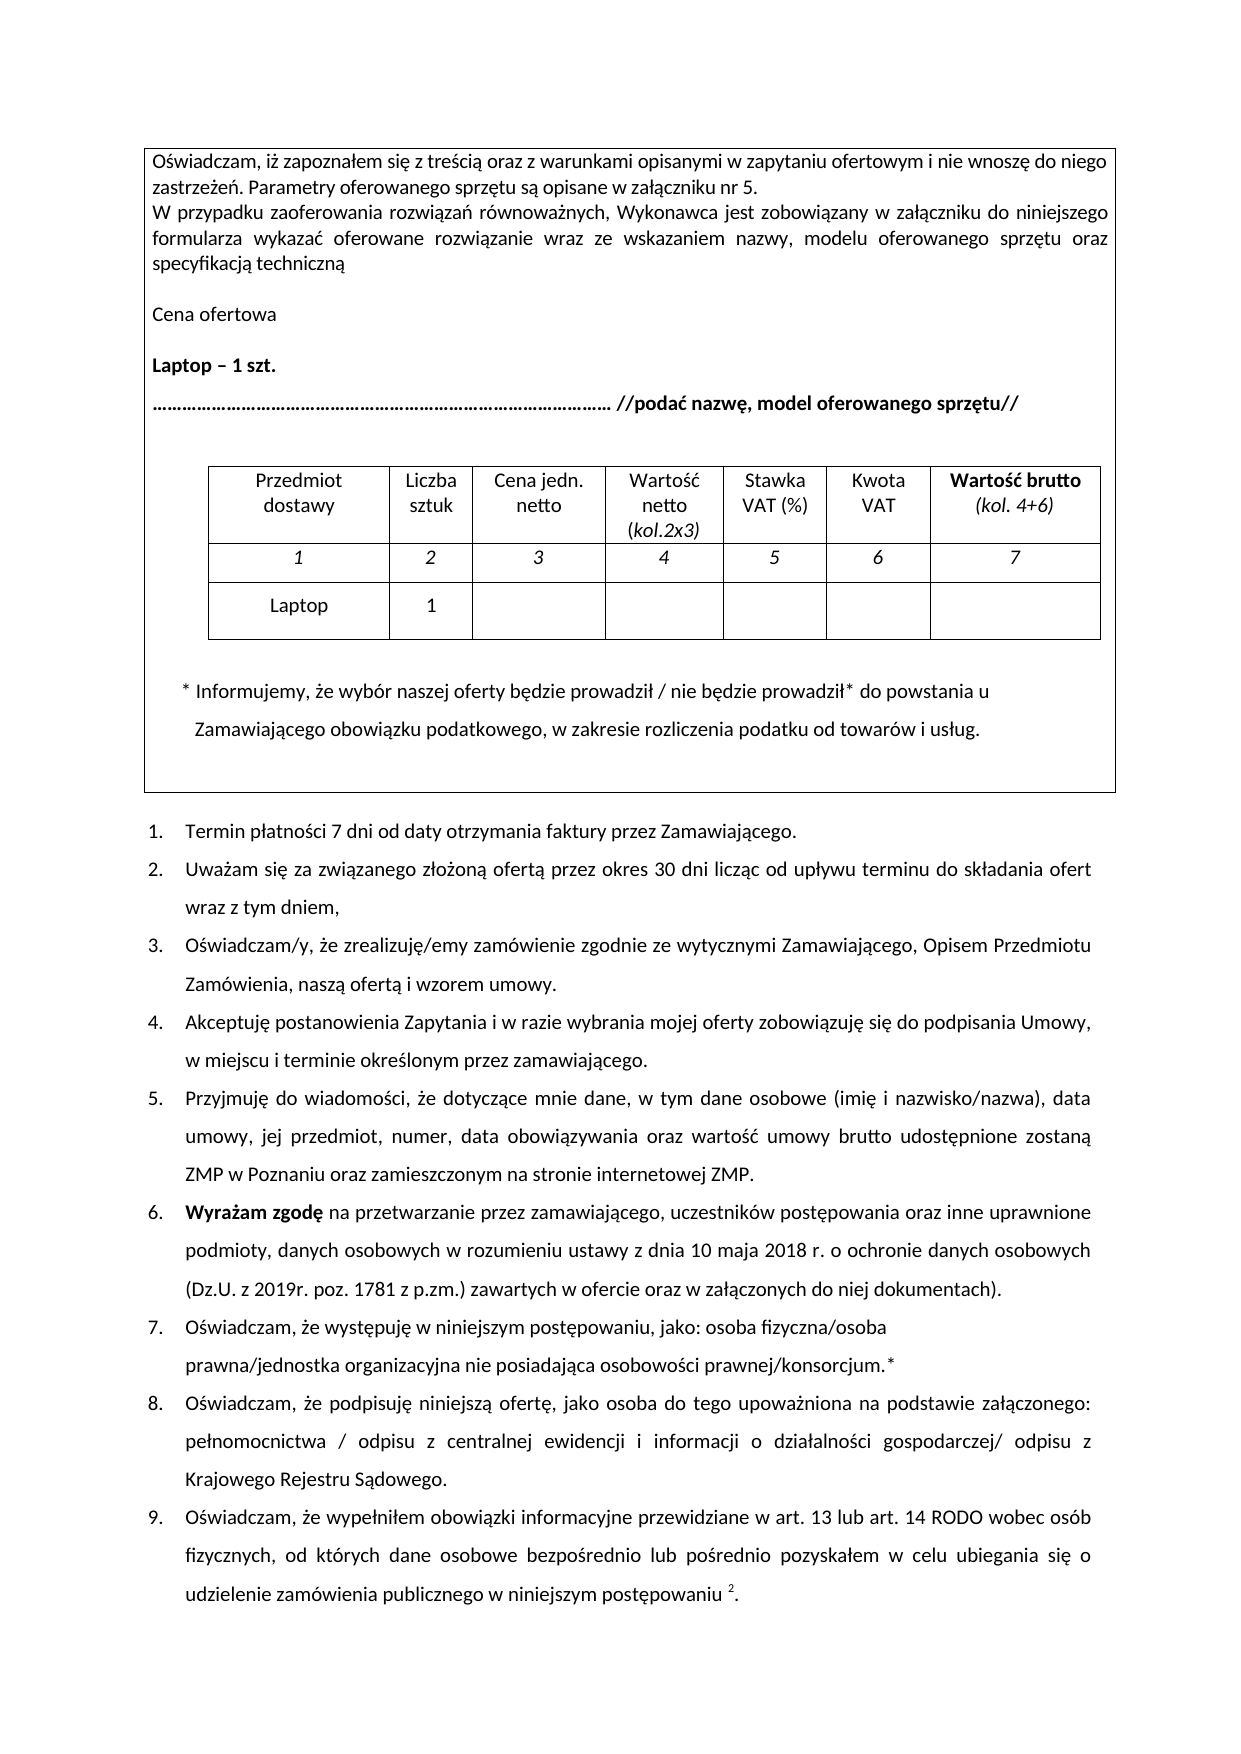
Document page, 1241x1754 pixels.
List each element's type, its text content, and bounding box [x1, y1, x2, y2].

list Oświadczam, że wypełniłem obowiązki informacyjne przewidziane w art. 13 lub art. 14 RODO wobec osób fizycznych, od których dane osobowe bezpośrednio lub pośrednio pozyskałem w celu ubiegania się o udzielenie zamówienia publicznego w niniejszym postępowaniu 2. [148, 1504, 1093, 1606]
list Akceptuję postanowienia Zapytania i w razie wybrania mojej oferty zobowiązuję się do podpisania Umowy, w miejscu i terminie określonym przez zamawiającego. [148, 1009, 1093, 1072]
list Przyjmuję do wiadomości, że dotyczące mnie dane, w tym dane osobowe (imię i nazwisko/nazwa), data umowy, jej przedmiot, numer, data obowiązywania oraz wartość umowy brutto udostępnione zostaną ZMP w Poznaniu oraz zamieszczonym na stronie internetowej ZMP. [148, 1085, 1093, 1187]
list Uważam się za związanego złożoną ofertą przez okres 30 dni licząc od upływu terminu do składania ofert wraz z tym dniem, [148, 856, 1093, 920]
list Termin płatności 7 dni od daty otrzymania faktury przez Zamawiającego. [148, 818, 1093, 844]
list Oświadczam, że występuję w niniejszym postępowaniu, jako: osoba fizyczna/osoba [148, 1314, 1093, 1339]
list Oświadczam, że podpisuję niniejszą ofertę, jako osoba do tego upoważniona na podstawie załączonego: pełnomocnictwa / odpisu z centralnej ewidencji i informacji o działalności gospodarczej/ odpisu z Krajowego Rejestru Sądowego. [148, 1390, 1093, 1492]
text prawna/jednostka organizacyjna nie posiadająca osobowości prawnej/konsorcjum.* [185, 1352, 1093, 1377]
list Wyrażam zgodę na przetwarzanie przez zamawiającego, uczestników postępowania oraz inne uprawnione podmioty, danych osobowych w rozumieniu ustawy z dnia 10 maja 2018 r. o ochronie danych osobowych (Dz.U. z 2019r. poz. 1781 z p.zm.) zawartych w ofercie oraz w załączonych do niej dokumentach). [148, 1199, 1093, 1301]
list Oświadczam/y, że zrealizuję/emy zamówienie zgodnie ze wytycznymi Zamawiającego, Opisem Przedmiotu Zamówienia, naszą ofertą i wzorem umowy. [148, 933, 1093, 996]
table_header Oświadczam, iż zapoznałem się z treścią oraz z warunkami opisanymi w zapytaniu ofertowym i nie wnoszę do niego zastrzeżeń. Parametry oferowanego sprzętu są opisane w załączniku nr 5. W przypadku zaoferowania rozwiązań równoważnych, Wykonawca jest zobowiązany w załączniku do niniejszego formularza wykazać oferowane rozwiązanie wraz ze wskazaniem nazwy, modelu oferowanego sprzętu oraz specyfikacją techniczną Cena ofertowa Laptop – 1 szt. ………………………………………………………………………………… //podać nazwę, model oferowanego sprzętu// * Informujemy, że wybór naszej oferty będzie prowadził / nie będzie prowadził* do powstania u Zamawiającego obowiązku podatkowego, w zakresie rozliczenia podatku od towarów i usług. [145, 149, 1115, 792]
